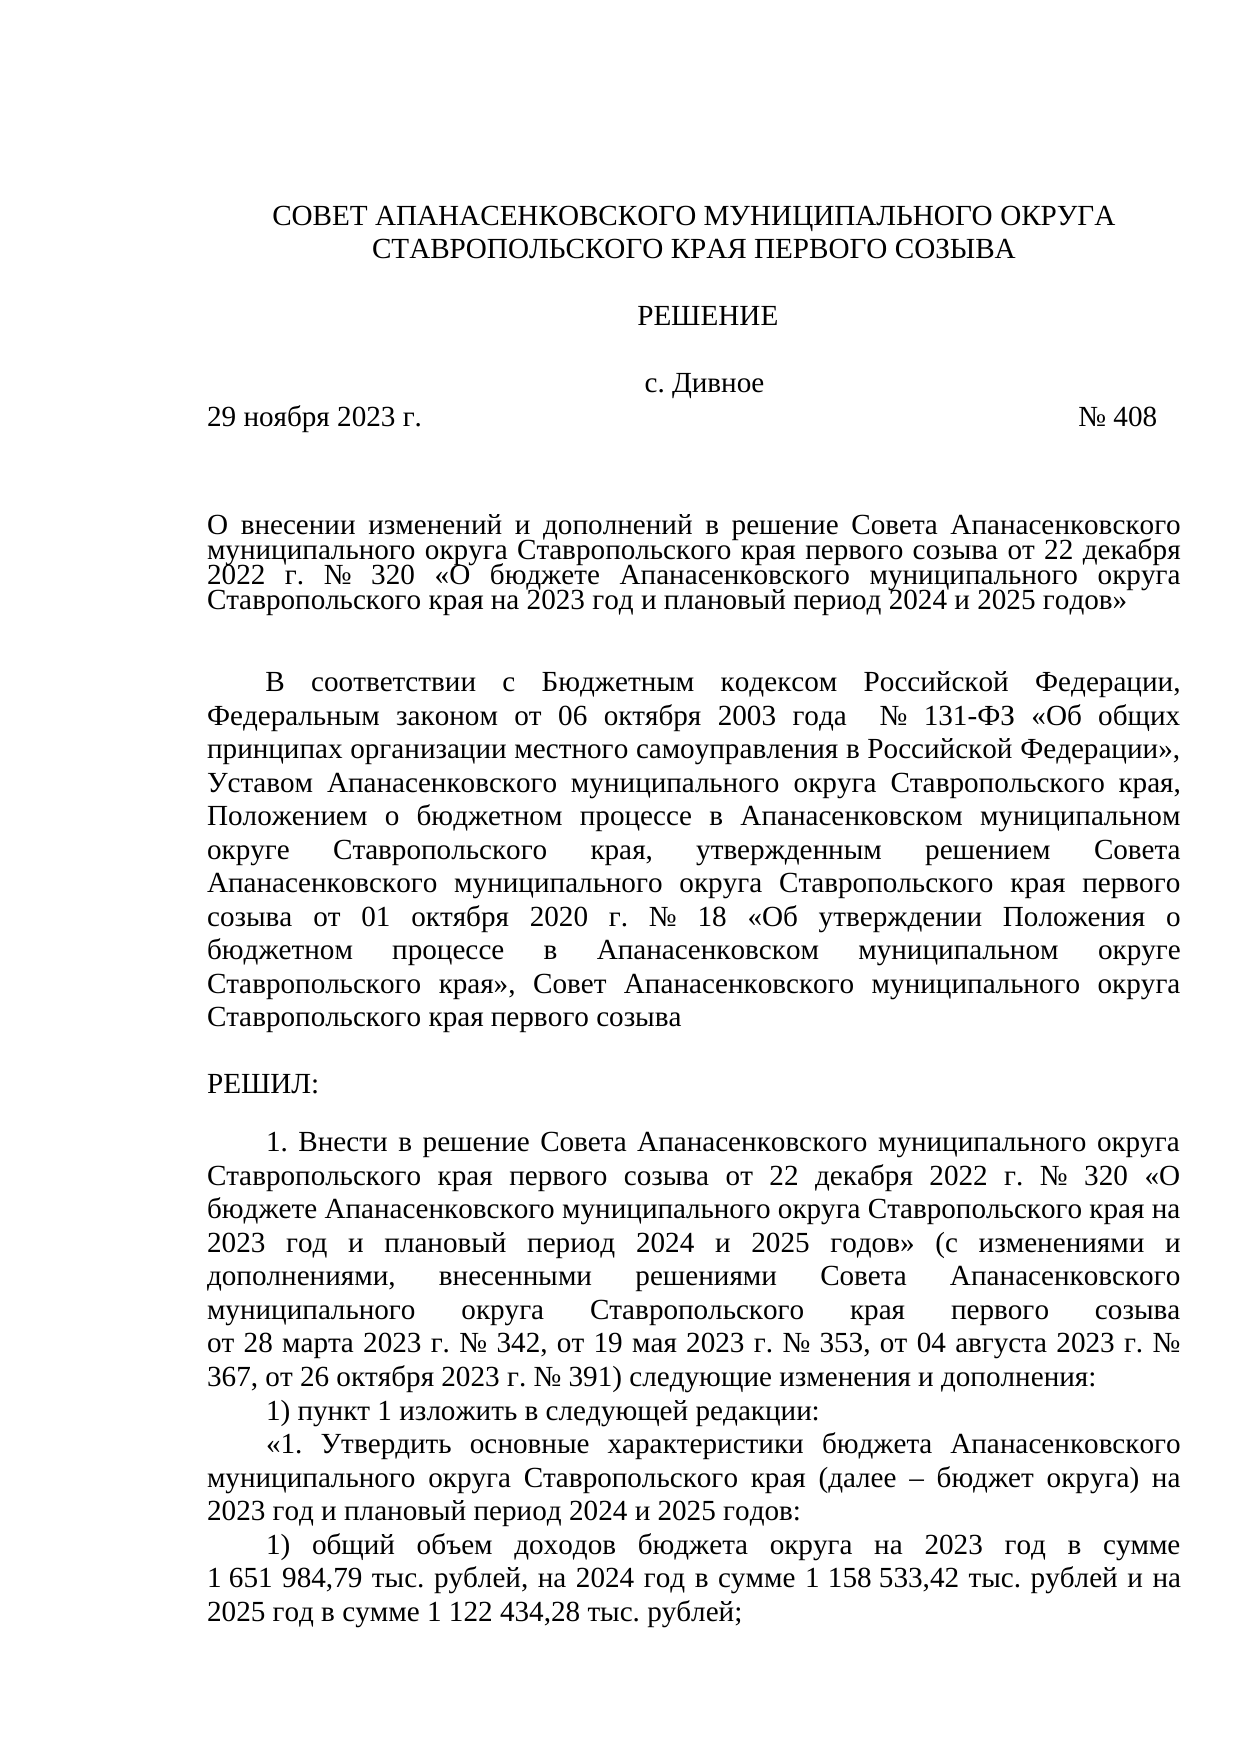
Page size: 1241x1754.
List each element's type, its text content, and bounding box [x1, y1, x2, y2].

text 1. Внести в решение Совета Апанасенковского муниципального округа Ставропольского края первого созыва от 22 декабря 2022 г. № 320 «О бюджете Апанасенковского муниципального округа Ставропольского края на 2023 год и плановый период 2024 и 2025 годов» (с изменениями и дополнениями, внесенными решениями Совета Апанасенковского муниципального округа Ставропольского края первого созыва от 28 марта 2023 г. № 342, от 19 мая 2023 г. № 353, от 04 августа 2023 г. № 367, от 26 октября 2023 г. № 391) следующие изменения и дополнения: [207, 1124, 1181, 1393]
text В соответствии с Бюджетным кодексом Российской Федерации, Федеральным законом от 06 октября 2003 года № 131-ФЗ «Об общих принципах организации местного самоуправления в Российской Федерации», Уставом Апанасенковского муниципального округа Ставропольского края, Положением о бюджетном процессе в Апанасенковском муниципальном округе Ставропольского края, утвержденным решением Совета Апанасенковского муниципального округа Ставропольского края первого созыва от 01 октября 2020 г. № 18 «Об утверждении Положения о бюджетном процессе в Апанасенковском муниципальном округе Ставропольского края», Совет Апанасенковского муниципального округа Ставропольского края первого созыва [207, 664, 1181, 1033]
text СТАВРОПОЛЬСКОГО КРАЯ ПЕРВОГО СОЗЫВА [207, 231, 1181, 265]
text «1. Утвердить основные характеристики бюджета Апанасенковского муниципального округа Ставропольского края (далее – бюджет округа) на 2023 год и плановый период 2024 и 2025 годов: [207, 1426, 1181, 1527]
text РЕШИЛ: [207, 1067, 1181, 1100]
text О внесении изменений и дополнений в решение Совета Апанасенковского муниципального округа Ставропольского края первого созыва от 22 декабря 2022 г. № 320 «О бюджете Апанасенковского муниципального округа Ставропольского края на 2023 год и плановый период 2024 и 2025 годов» [207, 514, 1182, 614]
text 1) общий объем доходов бюджета округа на 2023 год в сумме 1 651 984,79 тыс. рублей, на 2024 год в сумме 1 158 533,42 тыс. рублей и на 2025 год в сумме 1 122 434,28 тыс. рублей; [207, 1527, 1181, 1627]
text РЕШЕНИЕ [207, 298, 1181, 332]
text 29 ноября 2023 г. № 408 [207, 399, 1181, 432]
text с. Дивное [207, 365, 1181, 399]
text СОВЕТ АПАНАСЕНКОВСКОГО МУНИЦИПАЛЬНОГО ОКРУГА [207, 198, 1181, 231]
text 1) пункт 1 изложить в следующей редакции: [207, 1393, 1181, 1426]
